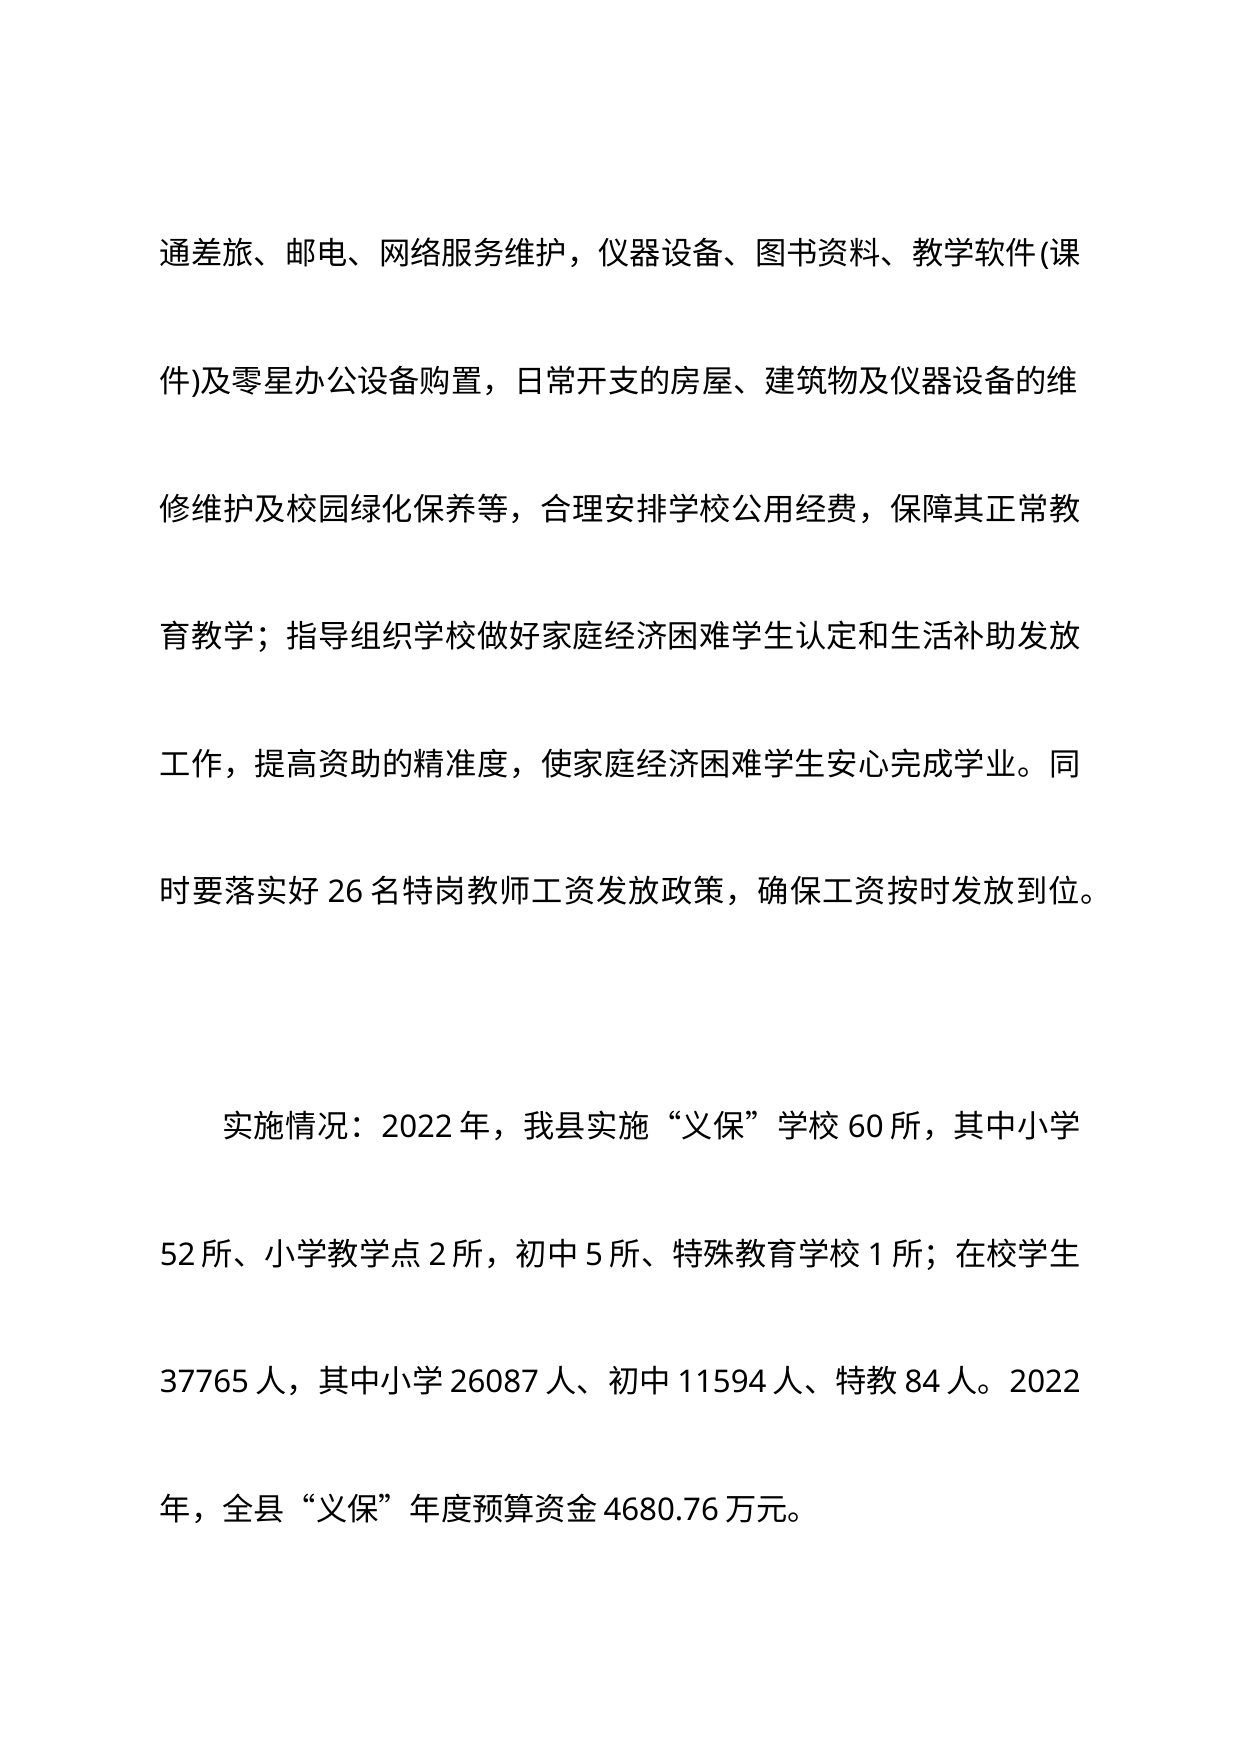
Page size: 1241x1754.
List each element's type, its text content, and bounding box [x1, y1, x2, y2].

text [159, 209, 1081, 1059]
text 实施情况：2022年，我县实施“义保”学校60所，其中小学52所、小学教学点2所，初中5所、特殊教育学校1所；在校学生37765人，其中小学26087人、初中11594人、特教84人。2022年，全县“义保”年度预算资金4680.76万元。 [159, 1081, 1081, 1549]
